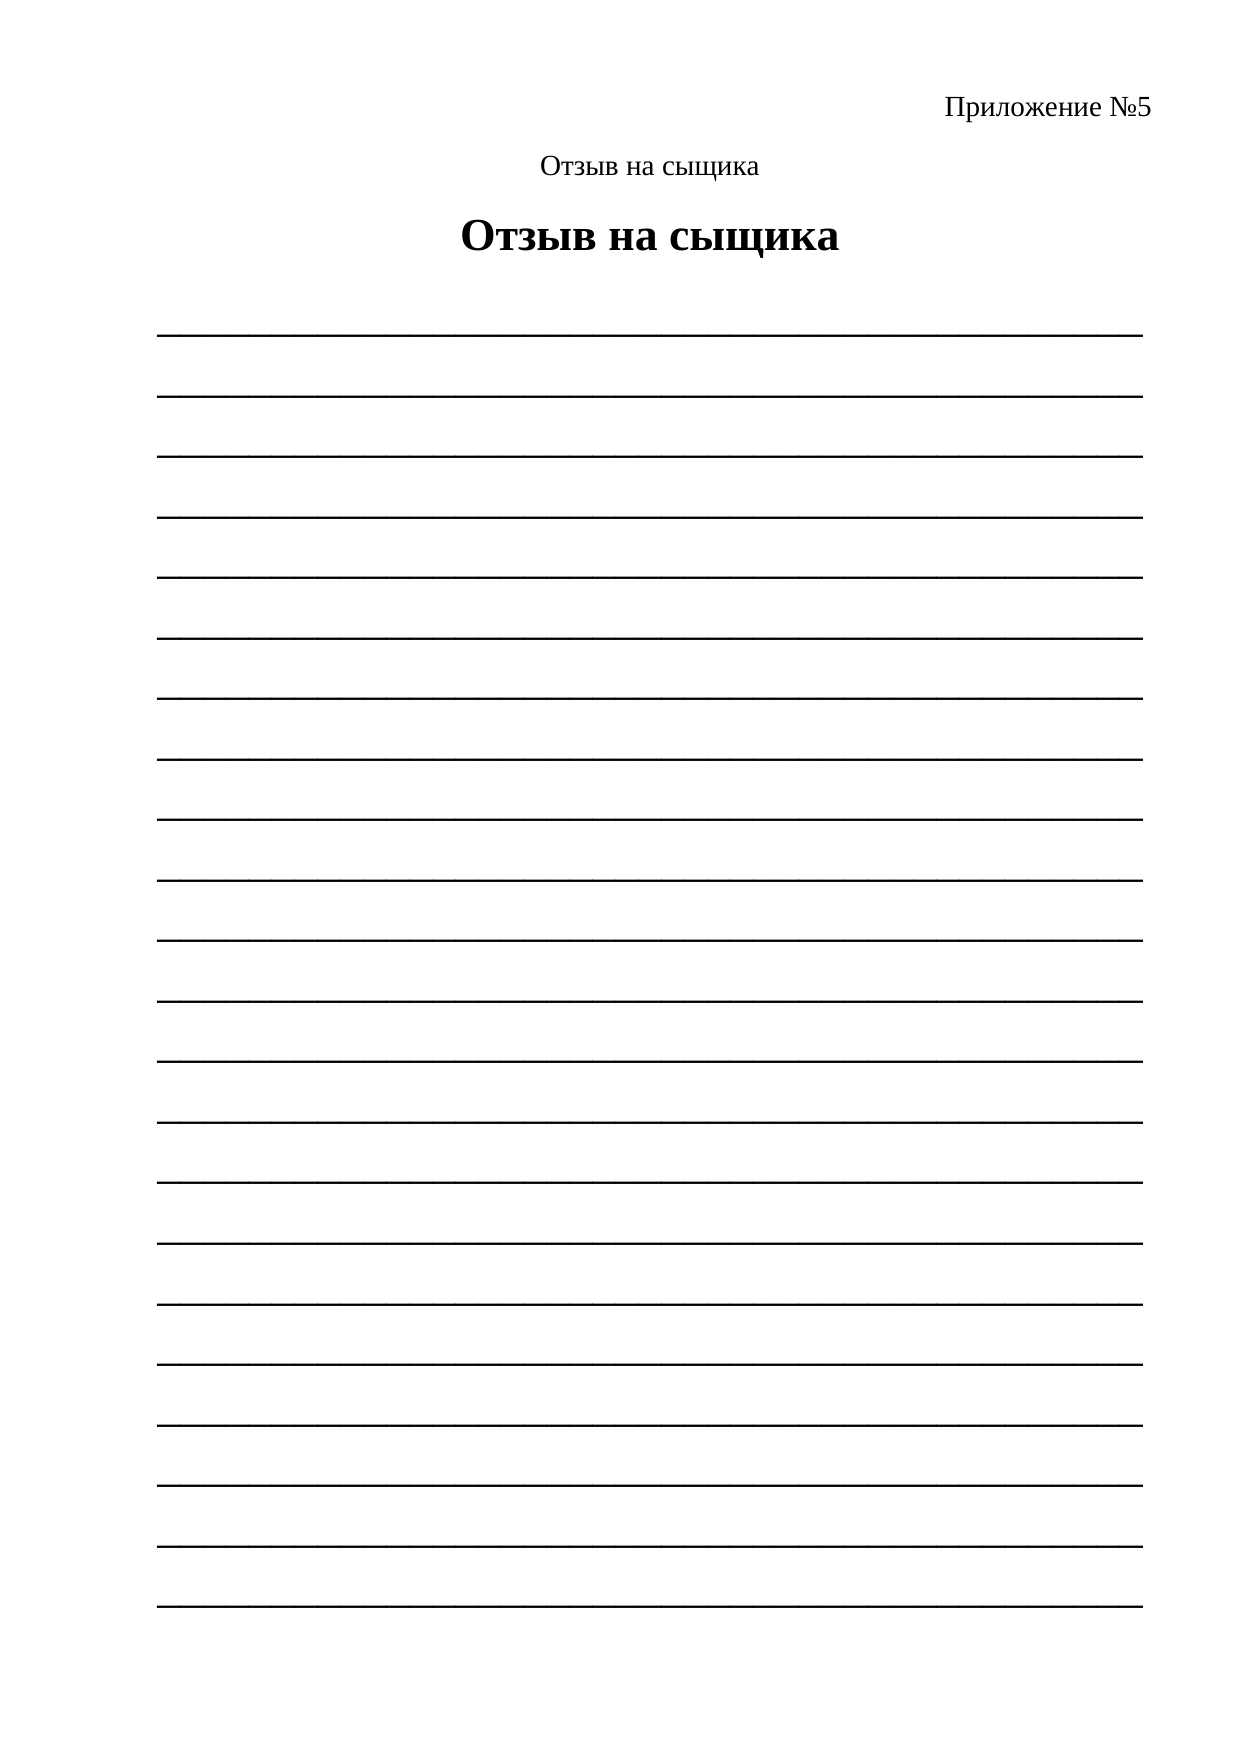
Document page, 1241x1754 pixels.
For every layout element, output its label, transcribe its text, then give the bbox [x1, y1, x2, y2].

text Отзыв на сыщика [148, 148, 1152, 182]
text Отзыв на сыщика [148, 207, 1152, 260]
text Приложение №5 [148, 89, 1152, 122]
